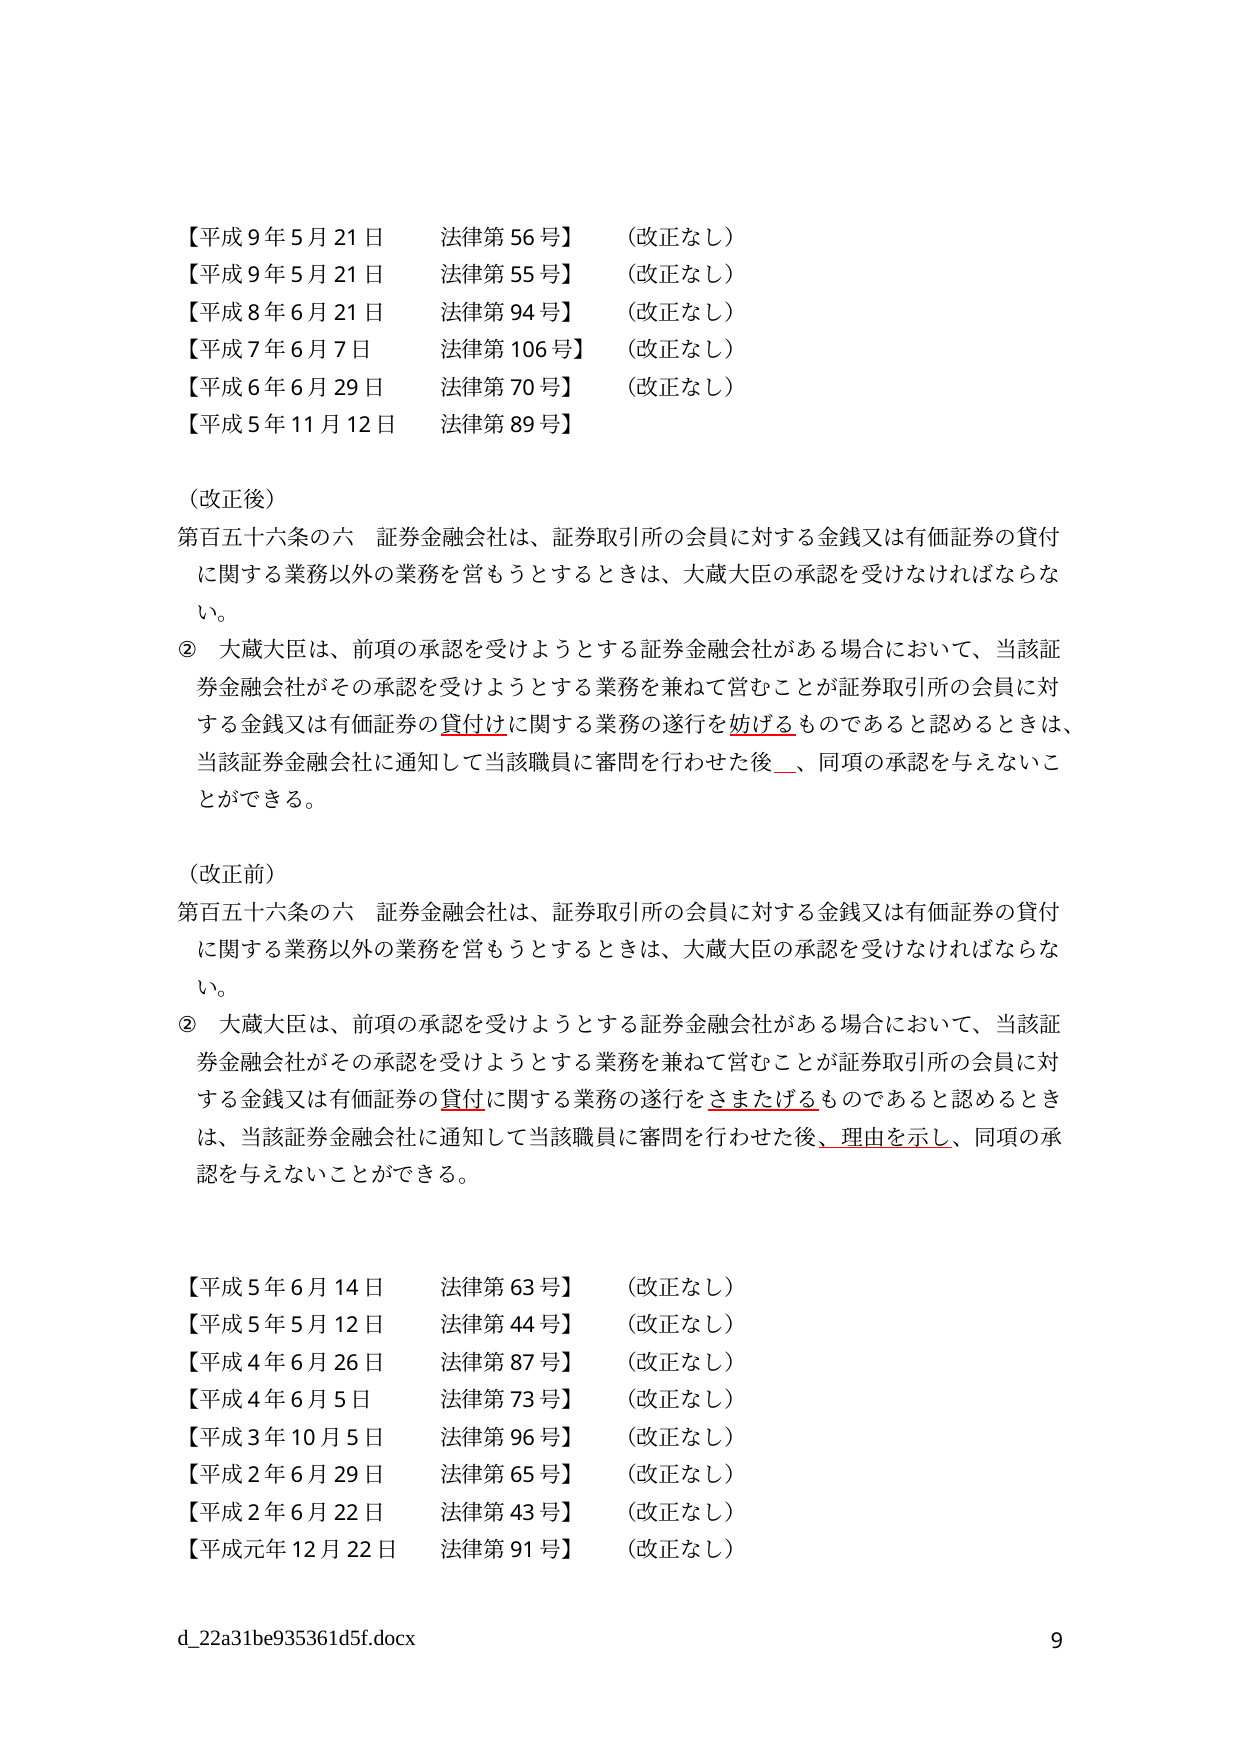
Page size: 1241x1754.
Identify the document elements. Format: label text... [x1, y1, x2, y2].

text ② 大蔵大臣は、前項の承認を受けようとする証券金融会社がある場合において、当該証券金融会社がその承認を受けようとする業務を兼ねて営むことが証券取引所の会員に対する金銭又は有価証券の貸付に関する業務の遂行をさまたげるものであると認めるときは、当該証券金融会社に通知して当該職員に審問を行わせた後、理由を示し、同項の承認を与えないことができる。 [177, 1004, 1063, 1192]
text 【平成3年10月5日 法律第96号】 （改正なし） [177, 1417, 1063, 1454]
text 第百五十六条の六 証券金融会社は、証券取引所の会員に対する金銭又は有価証券の貸付に関する業務以外の業務を営もうとするときは、大蔵大臣の承認を受けなければならない。 [177, 892, 1063, 1004]
text （改正後） [177, 479, 1063, 517]
text 【平成5年11月12日 法律第89号】 [177, 404, 1063, 442]
text 【平成8年6月21日 法律第94号】 （改正なし） [177, 292, 1063, 329]
text 【平成2年6月22日 法律第43号】 （改正なし） [177, 1492, 1063, 1529]
text （改正前） [177, 854, 1063, 892]
text 【平成4年6月5日 法律第73号】 （改正なし） [177, 1379, 1063, 1417]
text 【平成4年6月26日 法律第87号】 （改正なし） [177, 1342, 1063, 1379]
text 【平成7年6月7日 法律第106号】 （改正なし） [177, 329, 1063, 367]
text 第百五十六条の六 証券金融会社は、証券取引所の会員に対する金銭又は有価証券の貸付に関する業務以外の業務を営もうとするときは、大蔵大臣の承認を受けなければならない。 [177, 517, 1063, 629]
text 【平成2年6月29日 法律第65号】 （改正なし） [177, 1454, 1063, 1492]
text 【平成5年5月12日 法律第44号】 （改正なし） [177, 1304, 1063, 1342]
text 【平成9年5月21日 法律第56号】 （改正なし） [177, 217, 1063, 254]
text 【平成9年5月21日 法律第55号】 （改正なし） [177, 254, 1063, 292]
text 【平成元年12月22日 法律第91号】 （改正なし） [177, 1529, 1063, 1567]
text 【平成6年6月29日 法律第70号】 （改正なし） [177, 367, 1063, 404]
text ② 大蔵大臣は、前項の承認を受けようとする証券金融会社がある場合において、当該証券金融会社がその承認を受けようとする業務を兼ねて営むことが証券取引所の会員に対する金銭又は有価証券の貸付けに関する業務の遂行を妨げるものであると認めるときは、当該証券金融会社に通知して当該職員に審問を行わせた後 、同項の承認を与えないことができる。 [177, 629, 1063, 817]
text 【平成5年6月14日 法律第63号】 （改正なし） [177, 1267, 1063, 1304]
